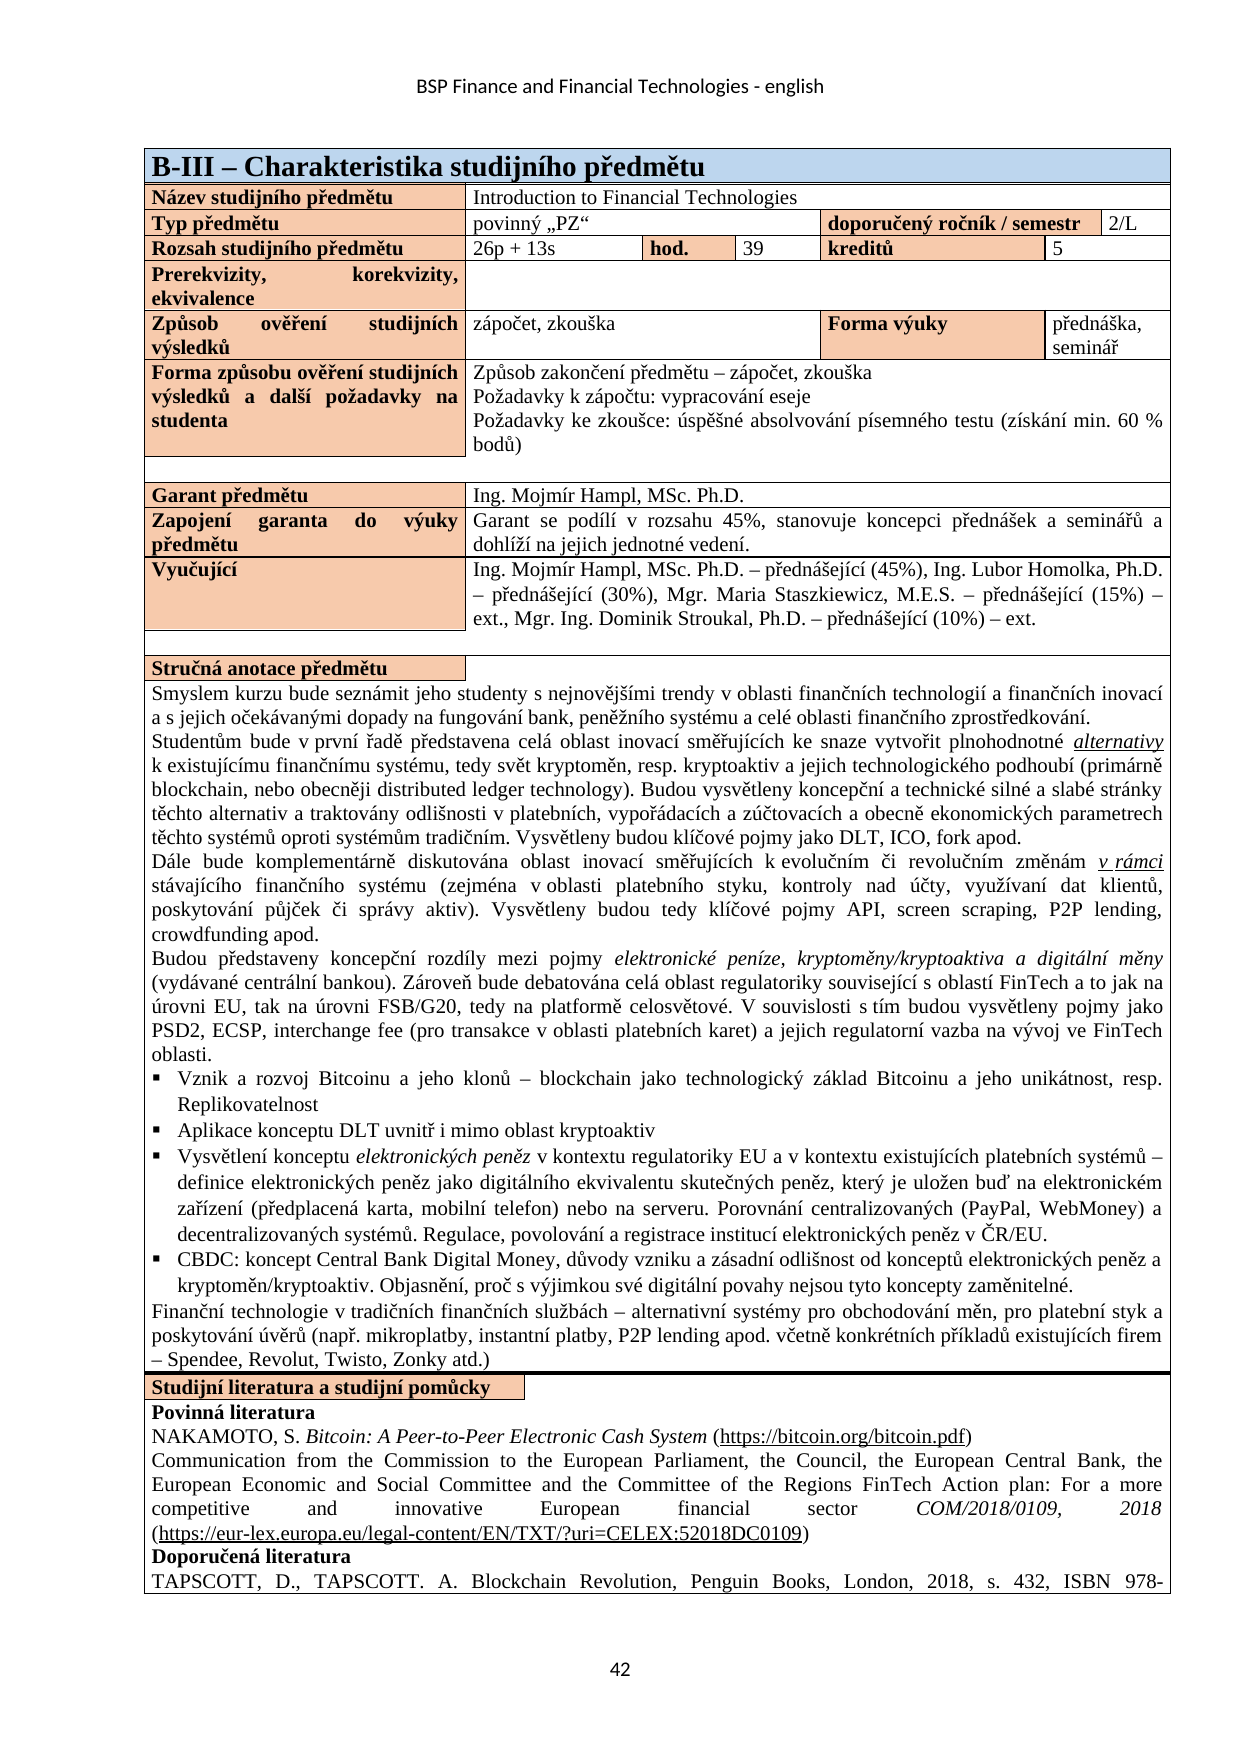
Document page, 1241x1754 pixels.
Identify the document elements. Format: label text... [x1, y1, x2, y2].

table_cell přednáška, seminář [1046, 311, 1170, 359]
table_cell povinný „PZ“ [466, 210, 820, 235]
table_cell 2/L [1102, 210, 1170, 235]
table_cell 39 [736, 236, 820, 260]
table_cell Garant předmětu [145, 483, 465, 507]
table_cell [466, 261, 1170, 309]
table_cell Rozsah studijního předmětu [145, 236, 465, 260]
table_cell [466, 656, 1170, 680]
table_header B-III – Charakteristika studijního předmětu [145, 149, 1170, 182]
table_cell 26p + 13s [466, 236, 642, 260]
table_cell Způsob ověření studijních výsledků [145, 311, 465, 359]
table_cell [145, 630, 1170, 655]
table_cell Introduction to Financial Technologies [466, 185, 1170, 209]
table_cell Způsob zakončení předmětu – zápočet, zkouška Požadavky k zápočtu: vypracování eseje Požadavky ke zkoušce: úspěšné absolvování písemného testu (získání min. 60 % bodů) [466, 360, 1170, 456]
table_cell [145, 1399, 1170, 1593]
table_cell Forma způsobu ověření studijních výsledků a další požadavky na studenta [145, 360, 465, 456]
table_cell zápočet, zkouška [466, 311, 820, 359]
table_cell Název studijního předmětu [145, 185, 465, 209]
table_cell Garant se podílí v rozsahu 45%, stanovuje koncepci přednášek a seminářů a dohlíží na jejich jednotné vedení. [466, 508, 1170, 556]
table_cell Vyučující [145, 558, 465, 629]
table_cell Studijní literatura a studijní pomůcky [145, 1375, 524, 1399]
table_cell Forma výuky [821, 311, 1044, 359]
table_cell Typ předmětu [145, 210, 465, 235]
table_cell [525, 1375, 1170, 1399]
table_cell kreditů [821, 236, 1044, 260]
table_cell 5 [1046, 236, 1170, 260]
table_cell [145, 456, 1170, 482]
table_cell doporučený ročník / semestr [821, 210, 1101, 235]
table_cell Prerekvizity, korekvizity, ekvivalence [145, 261, 465, 309]
table_cell Stručná anotace předmětu [145, 656, 465, 680]
table_cell Smyslem kurzu bude seznámit jeho studenty s nejnovějšími trendy v oblasti finančních technologií a finančních inovací a s jejich očekávanými dopady na fungování bank, peněžního systému a celé oblasti finančního zprostředkování. Studentům bude v první řadě představena celá oblast inovací směřujících ke snaze vytvořit plnohodnotné alternativy k existujícímu finančnímu systému, tedy svět kryptoměn, resp. kryptoaktiv a jejich technologického podhoubí (primárně blockchain, nebo obecněji distributed ledger technology). Budou vysvětleny koncepční a technické silné a slabé stránky těchto alternativ a traktovány odlišnosti v platebních, vypořádacích a zúčtovacích a obecně ekonomických parametrech těchto systémů oproti systémům tradičním. Vysvětleny budou klíčové pojmy jako DLT, ICO, fork apod. Dále bude komplementárně diskutována oblast inovací směřujících k evolučním či revolučním změnám v rámci stávajícího finančního systému (zejména v oblasti platebního styku, kontroly nad účty, využívaní dat klientů, poskytování půjček či správy aktiv). Vysvětleny budou tedy klíčové pojmy API, screen scraping, P2P lending, crowdfunding apod. Budou představeny koncepční rozdíly mezi pojmy elektronické peníze, kryptoměny/kryptoaktiva a digitální měny (vydávané centrální bankou). Zároveň bude debatována celá oblast regulatoriky související s oblastí FinTech a to jak na úrovni EU, tak na úrovni FSB/G20, tedy na platformě celosvětové. V souvislosti s tím budou vysvětleny pojmy jako PSD2, ECSP, interchange fee (pro transakce v oblasti platebních karet) a jejich regulatorní vazba na vývoj ve FinTech oblasti. Vznik a rozvoj Bitcoinu a jeho klonů – blockchain jako technologický základ Bitcoinu a jeho unikátnost, resp. Replikovatelnost Aplikace konceptu DLT uvnitř i mimo oblast kryptoaktiv Vysvětlení konceptu elektronických peněz v kontextu regulatoriky EU a v kontextu existujících platebních systémů – definice elektronických peněz jako digitálního ekvivalentu skutečných peněz, který je uložen buď na elektronickém zařízení (předplacená karta, mobilní telefon) nebo na serveru. Porovnání centralizovaných (PayPal, WebMoney) a decentralizovaných systémů. Regulace, povolování a registrace institucí elektronických peněz v ČR/EU. CBDC: koncept Central Bank Digital Money, důvody vzniku a zásadní odlišnost od konceptů elektronických peněz a kryptoměn/kryptoaktiv. Objasnění, proč s výjimkou své digitální povahy nejsou tyto koncepty zaměnitelné. Finanční technologie v tradičních finančních službách – alternativní systémy pro obchodování měn, pro platební styk a poskytování úvěrů (např. mikroplatby, instantní platby, P2P lending apod. včetně konkrétních příkladů existujících firem – Spendee, Revolut, Twisto, Zonky atd.) [145, 680, 1170, 1371]
table_cell Zapojení garanta do výuky předmětu [145, 508, 465, 556]
table_cell Ing. Mojmír Hampl, MSc. Ph.D. – přednášející (45%), Ing. Lubor Homolka, Ph.D. – přednášející (30%), Mgr. Maria Staszkiewicz, M.E.S. – přednášející (15%) – ext., Mgr. Ing. Dominik Stroukal, Ph.D. – přednášející (10%) – ext. [466, 558, 1170, 629]
table_cell hod. [643, 236, 735, 260]
table_cell Ing. Mojmír Hampl, MSc. Ph.D. [466, 483, 1170, 507]
